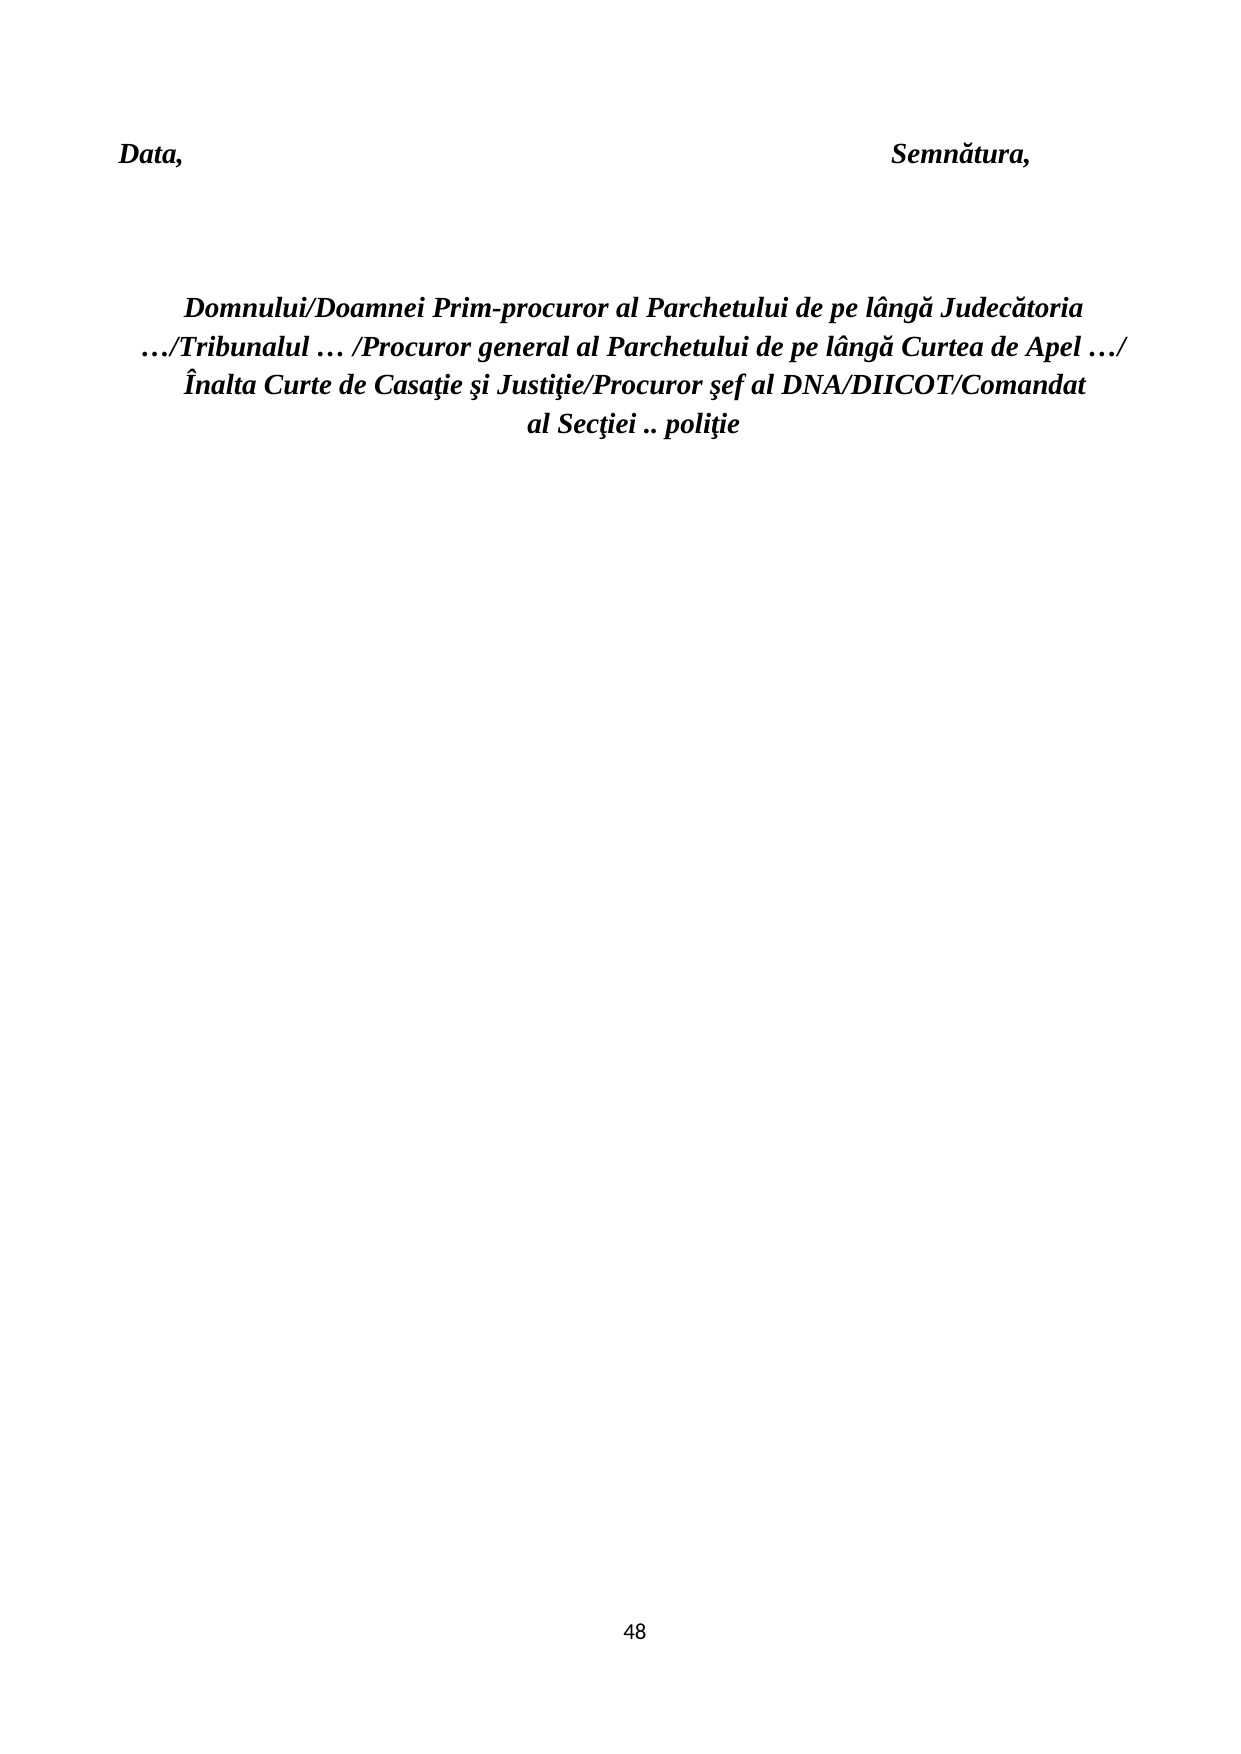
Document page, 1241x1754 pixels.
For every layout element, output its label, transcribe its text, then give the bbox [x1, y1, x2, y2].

text al Secţiei .. poliţie [118, 406, 1152, 439]
text Domnului/Doamnei Prim-procuror al Parchetului de pe lângă Judecătoria …/Tribunalul … /Procuror general al Parchetului de pe lângă Curtea de Apel …/ Înalta Curte de Casaţie şi Justiţie/Procuror şef al DNA/DIICOT/Comandat [118, 290, 1152, 401]
text Data, Semnătura, [118, 136, 1152, 170]
